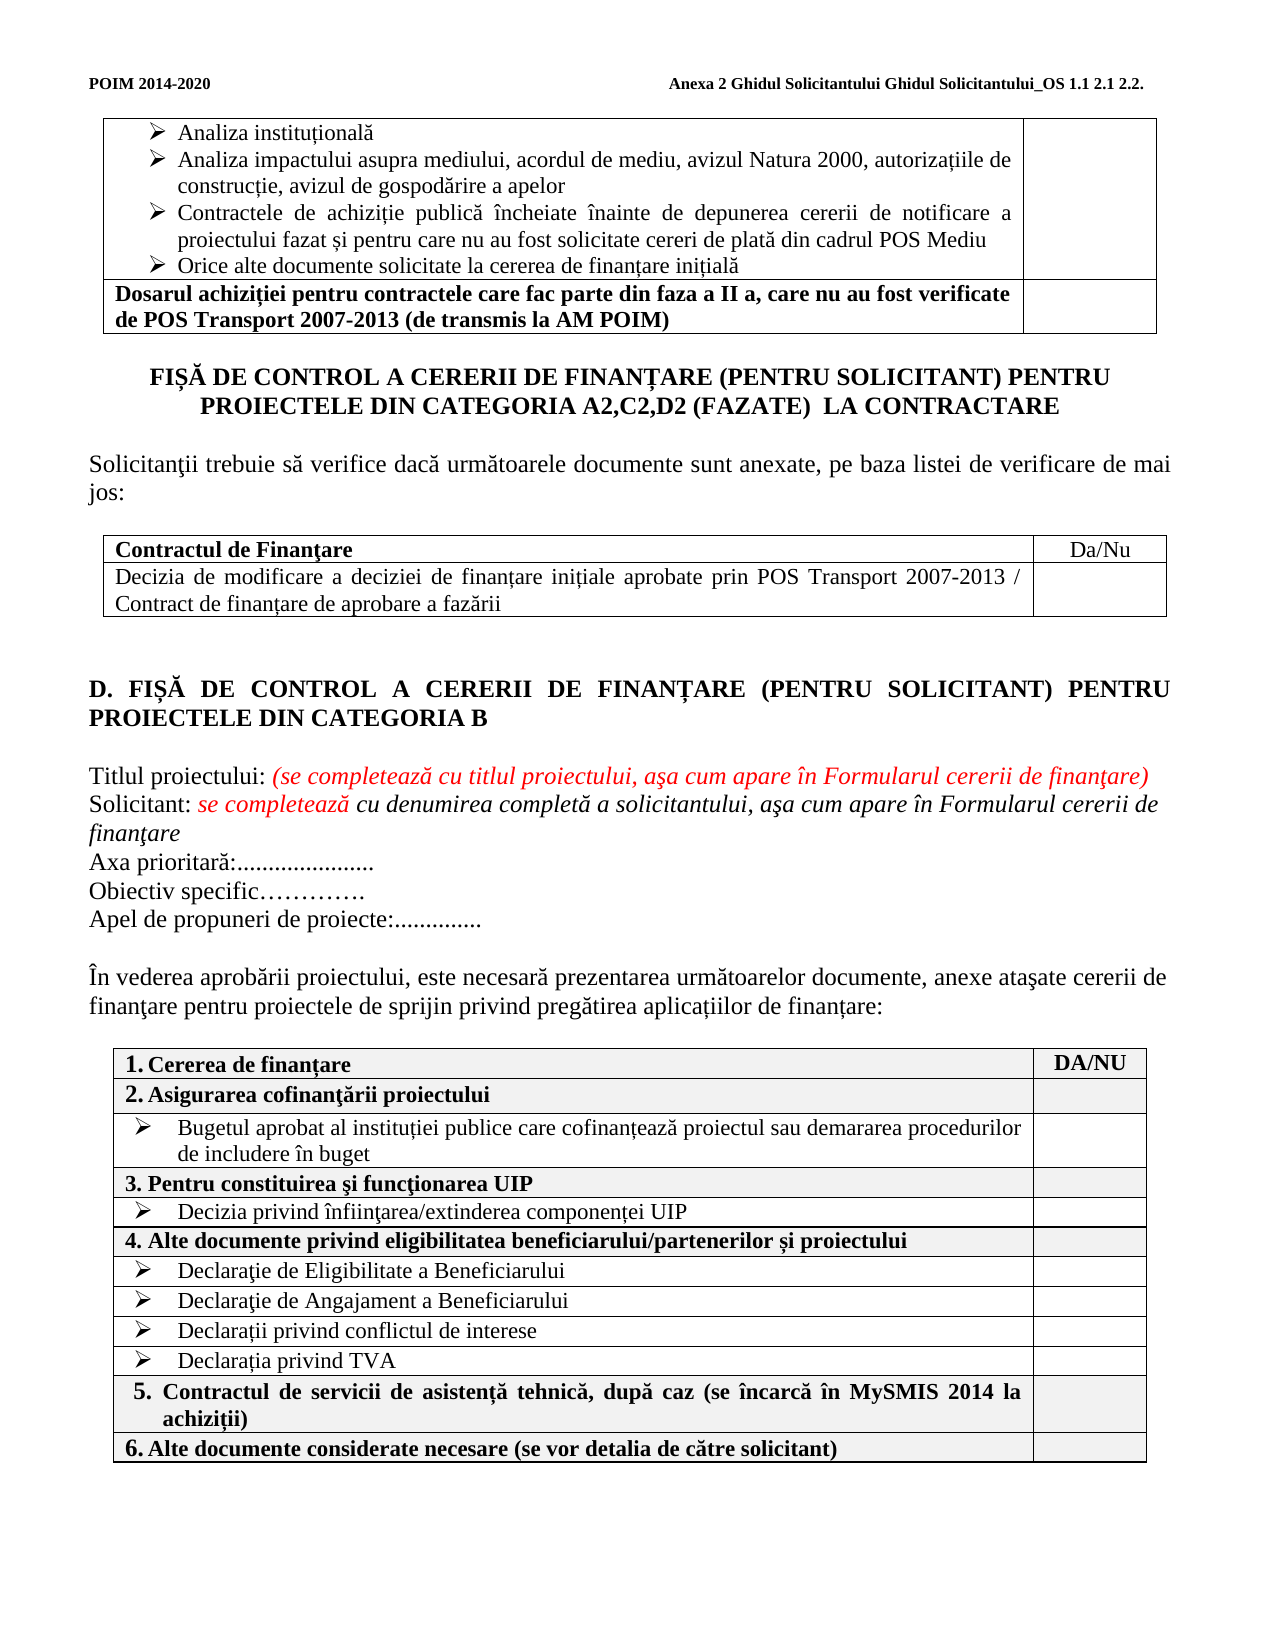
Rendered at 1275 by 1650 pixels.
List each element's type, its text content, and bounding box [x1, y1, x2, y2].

table_cell [1034, 563, 1166, 616]
table_cell [1034, 1287, 1146, 1316]
table_cell Contractul de servicii de asistență tehnică, după caz (se încarcă în MySMIS 2014 la achiziții) [114, 1376, 1033, 1432]
table_cell 3. Pentru constituirea şi funcţionarea UIP [114, 1168, 1033, 1197]
table_cell Declarații privind conflictul de interese [114, 1317, 1033, 1346]
table_cell [1034, 1168, 1146, 1197]
table_cell Decizia de modificare a deciziei de finanțare inițiale aprobate prin POS Transport 2007-2013 / Contract de finanțare de aprobare a fazării [104, 563, 1033, 616]
text Solicitanţii trebuie să verifice dacă următoarele documente sunt anexate, pe baza listei de verificare de mai jos: [89, 449, 1172, 506]
table_cell Dosarul achiziției pentru contractele care fac parte din faza a II a, care nu au fost verificate de POS Transport 2007-2013 (de transmis la AM POIM) [104, 280, 1023, 333]
table_cell [1034, 1433, 1146, 1461]
table_cell [1034, 1198, 1146, 1226]
table_cell [1034, 1257, 1146, 1286]
table_cell [1034, 1114, 1146, 1167]
text Apel de propuneri de proiecte:.............. [89, 904, 1172, 933]
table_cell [104, 119, 1023, 279]
table_header DA/NU [1034, 1049, 1146, 1078]
table_cell Alte documente considerate necesare (se vor detalia de către solicitant) [114, 1433, 1033, 1461]
table_cell 4. Alte documente privind eligibilitatea beneficiarului/partenerilor și proiectului [114, 1228, 1033, 1256]
table_header Cererea de finanțare [114, 1049, 1033, 1078]
table_cell Declaraţie de Eligibilitate a Beneficiarului [114, 1257, 1033, 1286]
text Titlul proiectului: (se completează cu titlul proiectului, aşa cum apare în Formularul cererii de finanţare) [89, 761, 1172, 789]
table_cell [1034, 1347, 1146, 1375]
text D. FIȘĂ DE CONTROL A CERERII DE FINANȚARE (pentru solicitant) pentru proiectele din categoria B [89, 674, 1172, 732]
text Solicitant: se completează cu denumirea completă a solicitantului, aşa cum apare în Formularul cererii de finanţare [89, 789, 1172, 847]
table_header Contractul de Finanţare [104, 536, 1033, 562]
table_cell [1034, 1228, 1146, 1256]
text Axa prioritară:...................... [89, 847, 1172, 876]
table_cell [1034, 1317, 1146, 1346]
table_cell Decizia privind înfiinţarea/extinderea componenței UIP [114, 1198, 1033, 1226]
table_cell [1034, 1376, 1146, 1432]
text În vederea aprobării proiectului, este necesară prezentarea următoarelor documente, anexe ataşate cererii de finanţare pentru proiectele de sprijin privind pregătirea aplicațiilor de finanțare: [89, 962, 1168, 1019]
text Obiectiv specific…………. [89, 876, 1172, 904]
table_cell [1034, 1079, 1146, 1113]
table_cell Declaraţie de Angajament a Beneficiarului [114, 1287, 1033, 1316]
table_cell [1024, 119, 1156, 279]
table_cell Asigurarea cofinanţării proiectului [114, 1079, 1033, 1113]
table_cell [1024, 280, 1156, 333]
text FIȘĂ DE CONTROL A CERERII DE FINANȚARE (pentru solicitant) pentru proiectele din categoria a2,C2,D2 (FAZATE) La CONTRACTARE [89, 362, 1172, 420]
table_cell Declarația privind TVA [114, 1347, 1033, 1375]
table_cell Bugetul aprobat al instituției publice care cofinanțează proiectul sau demararea procedurilor de includere în buget [114, 1114, 1033, 1167]
table_header Da/Nu [1034, 536, 1166, 562]
